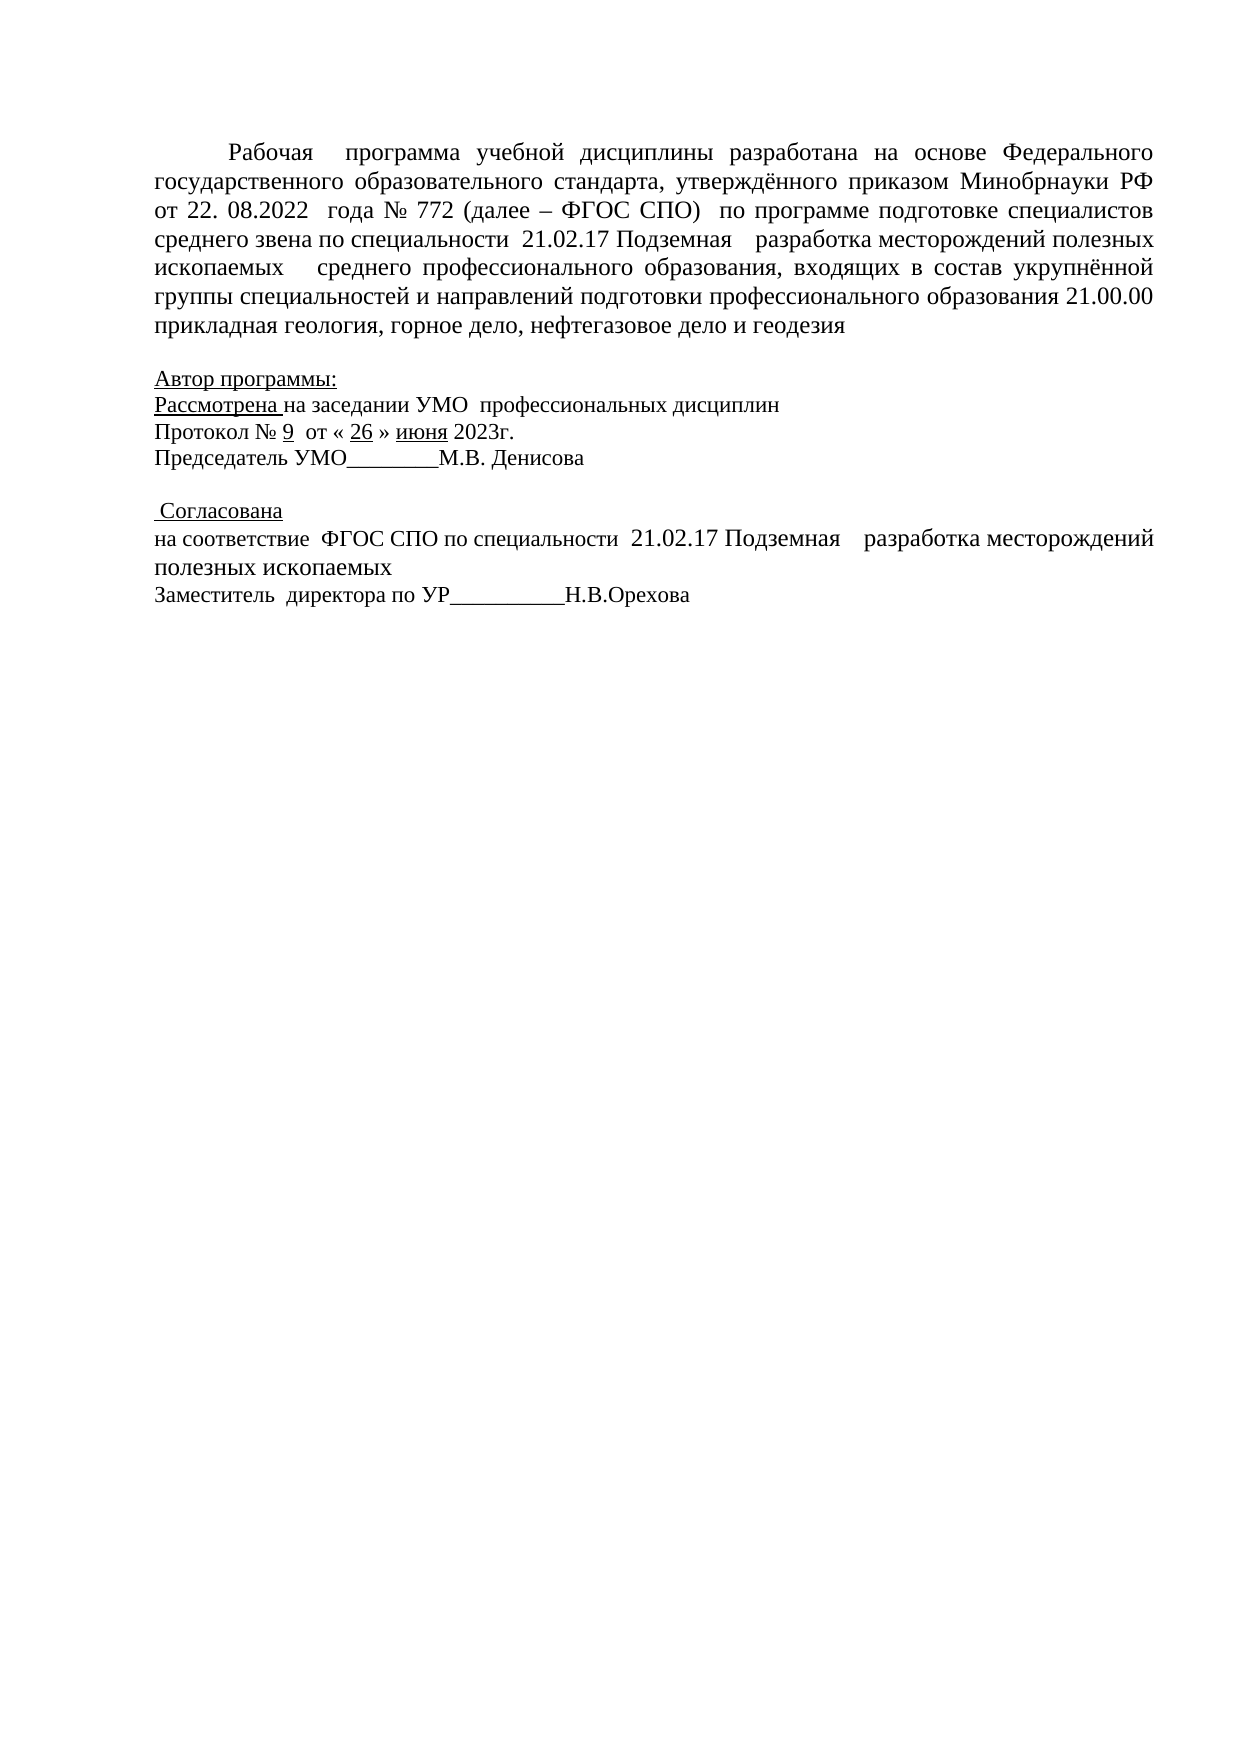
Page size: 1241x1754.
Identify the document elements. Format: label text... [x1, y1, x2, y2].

text Протокол № 9 от « 26 » июня 2023г. [154, 418, 1178, 444]
text Рассмотрена на заседании УМО профессиональных дисциплин [154, 391, 1178, 418]
text Заместитель директора по УР__________Н.В.Орехова [154, 581, 1178, 607]
text Председатель УМО________М.В. Денисова [154, 444, 1178, 471]
text на соответствие ФГОС СПО по специальности 21.02.17 Подземная разработка месторождений полезных ископаемых [154, 523, 1178, 581]
text Автор программы: [154, 365, 1178, 391]
text Согласована [154, 497, 1178, 523]
text Рабочая программа учебной дисциплины разработана на основе Федерального государственного образовательного стандарта, утверждённого приказом Минобрнауки РФ от 22. 08.2022 года № 772 (далее – ФГОС СПО) по программе подготовке специалистов среднего звена по специальности 21.02.17 Подземная разработка месторождений полезных ископаемых среднего профессионального образования, входящих в состав укрупнённой группы специальностей и направлений подготовки профессионального образования 21.00.00 прикладная геология, горное дело, нефтегазовое дело и геодезия [154, 137, 1154, 339]
